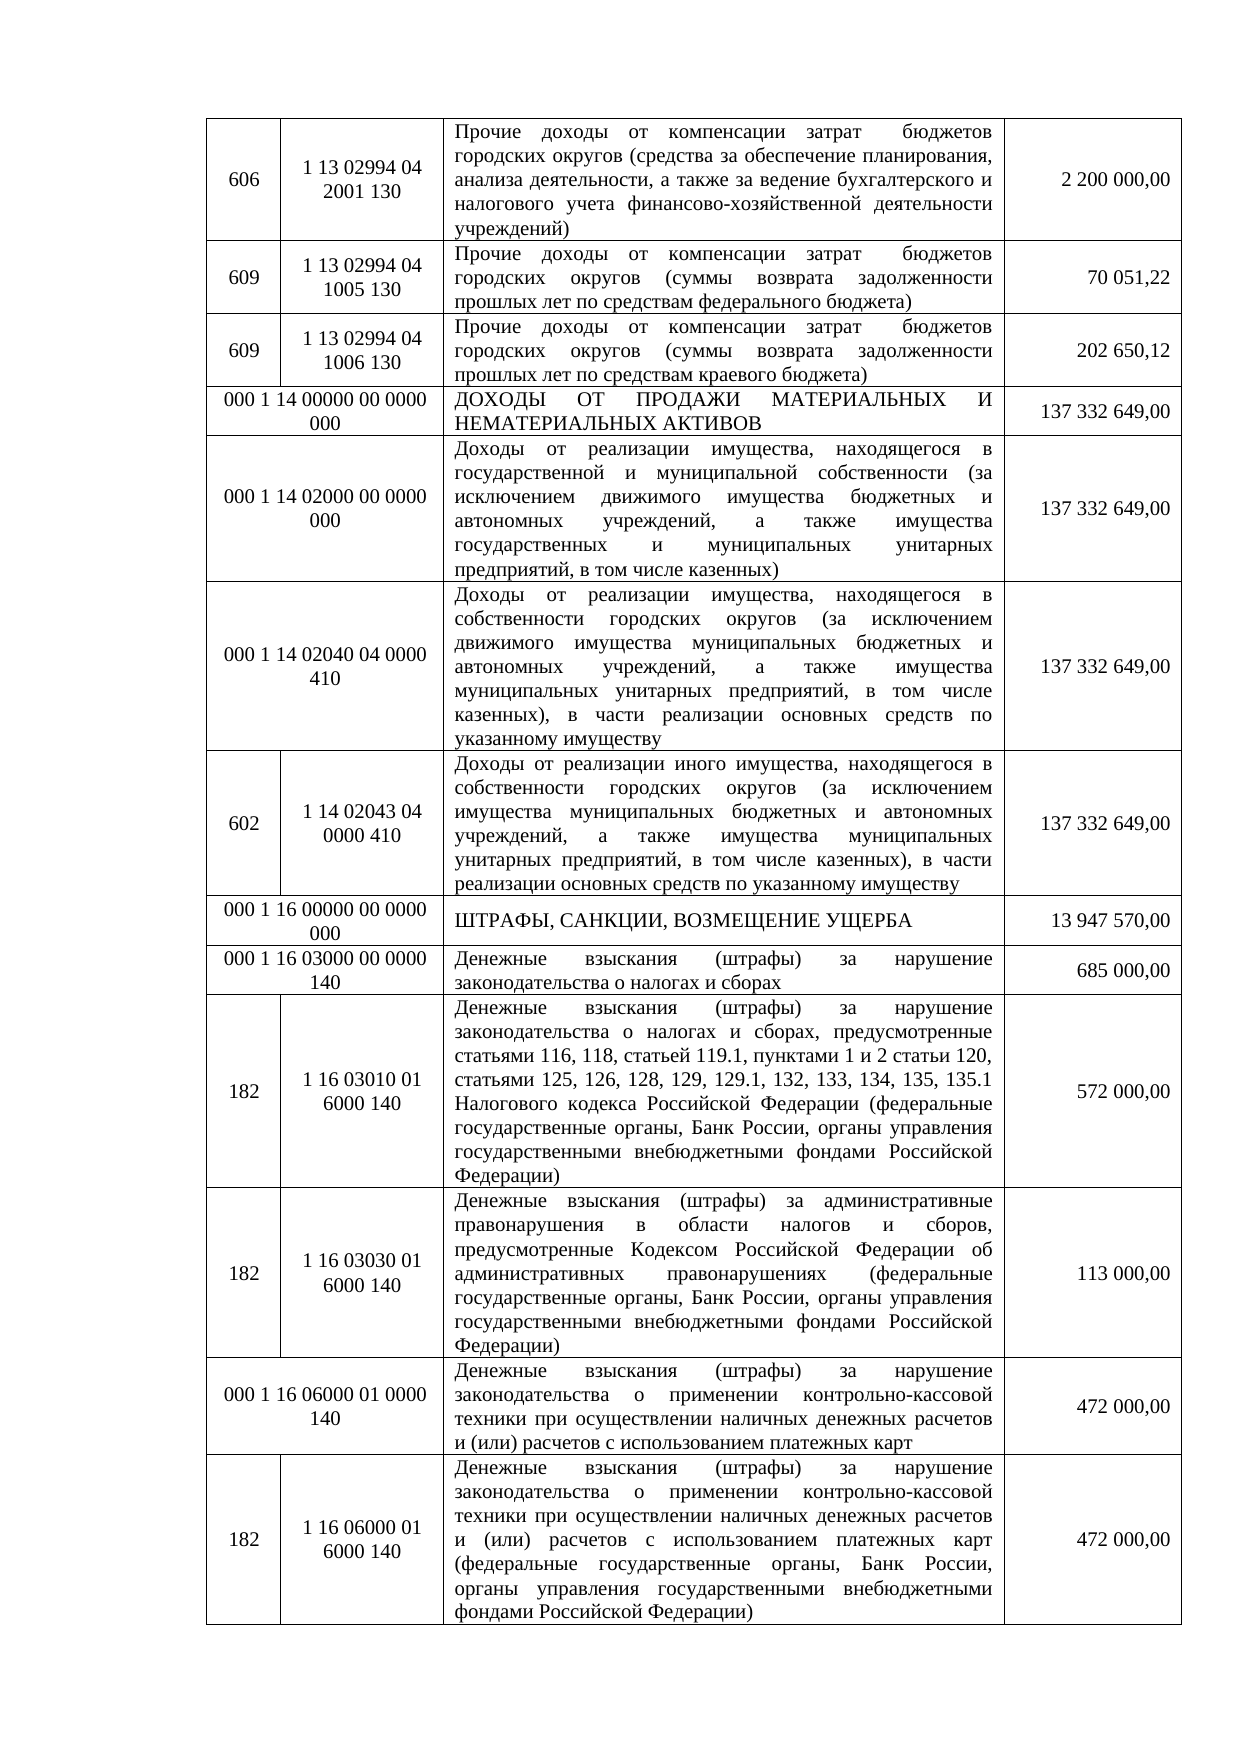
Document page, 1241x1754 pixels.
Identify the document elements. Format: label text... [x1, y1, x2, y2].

table_cell Доходы от реализации иного имущества, находящегося в собственности городских округов (за исключением имущества муниципальных бюджетных и автономных учреждений, а также имущества муниципальных унитарных предприятий, в том числе казенных), в части реализации основных средств по указанному имуществу [444, 751, 1004, 895]
table_cell 609 [207, 314, 280, 386]
table_cell Прочие доходы от компенсации затрат бюджетов городских округов (средства за обеспечение планирования, анализа деятельности, а также за ведение бухгалтерского и налогового учета финансово-хозяйственной деятельности учреждений) [444, 119, 1004, 239]
table_cell 2 200 000,00 [1005, 119, 1181, 239]
table_cell 472 000,00 [1005, 1455, 1181, 1623]
table_cell 000 1 14 00000 00 0000 000 [207, 387, 443, 435]
table_cell 000 1 14 02040 04 0000 410 [207, 582, 443, 750]
table_cell 000 1 16 03000 00 0000 140 [207, 946, 443, 994]
table_cell Доходы от реализации имущества, находящегося в собственности городских округов (за исключением движимого имущества муниципальных бюджетных и автономных учреждений, а также имущества муниципальных унитарных предприятий, в том числе казенных), в части реализации основных средств по указанному имуществу [444, 582, 1004, 750]
table_cell ШТРАФЫ, САНКЦИИ, ВОЗМЕЩЕНИЕ УЩЕРБА [444, 896, 1004, 944]
table_cell 1 13 02994 04 1006 130 [281, 314, 443, 386]
table_cell ДОХОДЫ ОТ ПРОДАЖИ МАТЕРИАЛЬНЫХ И НЕМАТЕРИАЛЬНЫХ АКТИВОВ [444, 387, 1004, 435]
table_cell 000 1 14 02000 00 0000 000 [207, 436, 443, 581]
table_cell 1 16 06000 01 6000 140 [281, 1455, 443, 1623]
table_cell 70 051,22 [1005, 241, 1181, 313]
table_cell Денежные взыскания (штрафы) за административные правонарушения в области налогов и сборов, предусмотренные Кодексом Российской Федерации об административных правонарушениях (федеральные государственные органы, Банк России, органы управления государственными внебюджетными фондами Российской Федерации) [444, 1188, 1004, 1357]
table_cell Доходы от реализации имущества, находящегося в государственной и муниципальной собственности (за исключением движимого имущества бюджетных и автономных учреждений, а также имущества государственных и муниципальных унитарных предприятий, в том числе казенных) [444, 436, 1004, 581]
table_cell 685 000,00 [1005, 946, 1181, 994]
table_cell 000 1 16 00000 00 0000 000 [207, 896, 443, 944]
table_cell 113 000,00 [1005, 1188, 1181, 1357]
table_cell 572 000,00 [1005, 995, 1181, 1187]
table_cell Прочие доходы от компенсации затрат бюджетов городских округов (суммы возврата задолженности прошлых лет по средствам федерального бюджета) [444, 241, 1004, 313]
table_cell Денежные взыскания (штрафы) за нарушение законодательства о налогах и сборах, предусмотренные статьями 116, 118, статьей 119.1, пунктами 1 и 2 статьи 120, статьями 125, 126, 128, 129, 129.1, 132, 133, 134, 135, 135.1 Налогового кодекса Российской Федерации (федеральные государственные органы, Банк России, органы управления государственными внебюджетными фондами Российской Федерации) [444, 995, 1004, 1187]
table_cell 1 13 02994 04 2001 130 [281, 119, 443, 239]
table_cell 1 13 02994 04 1005 130 [281, 241, 443, 313]
table_cell 1 14 02043 04 0000 410 [281, 751, 443, 895]
table_cell 137 332 649,00 [1005, 582, 1181, 750]
table_cell 609 [207, 241, 280, 313]
table_cell 13 947 570,00 [1005, 896, 1181, 944]
table_cell 137 332 649,00 [1005, 436, 1181, 581]
table_cell Денежные взыскания (штрафы) за нарушение законодательства о налогах и сборах [444, 946, 1004, 994]
table_cell Денежные взыскания (штрафы) за нарушение законодательства о применении контрольно-кассовой техники при осуществлении наличных денежных расчетов и (или) расчетов с использованием платежных карт [444, 1358, 1004, 1454]
table_cell 182 [207, 995, 280, 1187]
table_cell 1 16 03030 01 6000 140 [281, 1188, 443, 1357]
table_cell Денежные взыскания (штрафы) за нарушение законодательства о применении контрольно-кассовой техники при осуществлении наличных денежных расчетов и (или) расчетов с использованием платежных карт (федеральные государственные органы, Банк России, органы управления государственными внебюджетными фондами Российской Федерации) [444, 1455, 1004, 1623]
table_cell 137 332 649,00 [1005, 387, 1181, 435]
table_cell 182 [207, 1188, 280, 1357]
table_cell 1 16 03010 01 6000 140 [281, 995, 443, 1187]
table_cell 602 [207, 751, 280, 895]
table_cell 137 332 649,00 [1005, 751, 1181, 895]
table_cell 202 650,12 [1005, 314, 1181, 386]
table_cell 472 000,00 [1005, 1358, 1181, 1454]
table_cell 000 1 16 06000 01 0000 140 [207, 1358, 443, 1454]
table_cell 606 [207, 119, 280, 239]
table_cell 182 [207, 1455, 280, 1623]
table_cell Прочие доходы от компенсации затрат бюджетов городских округов (суммы возврата задолженности прошлых лет по средствам краевого бюджета) [444, 314, 1004, 386]
